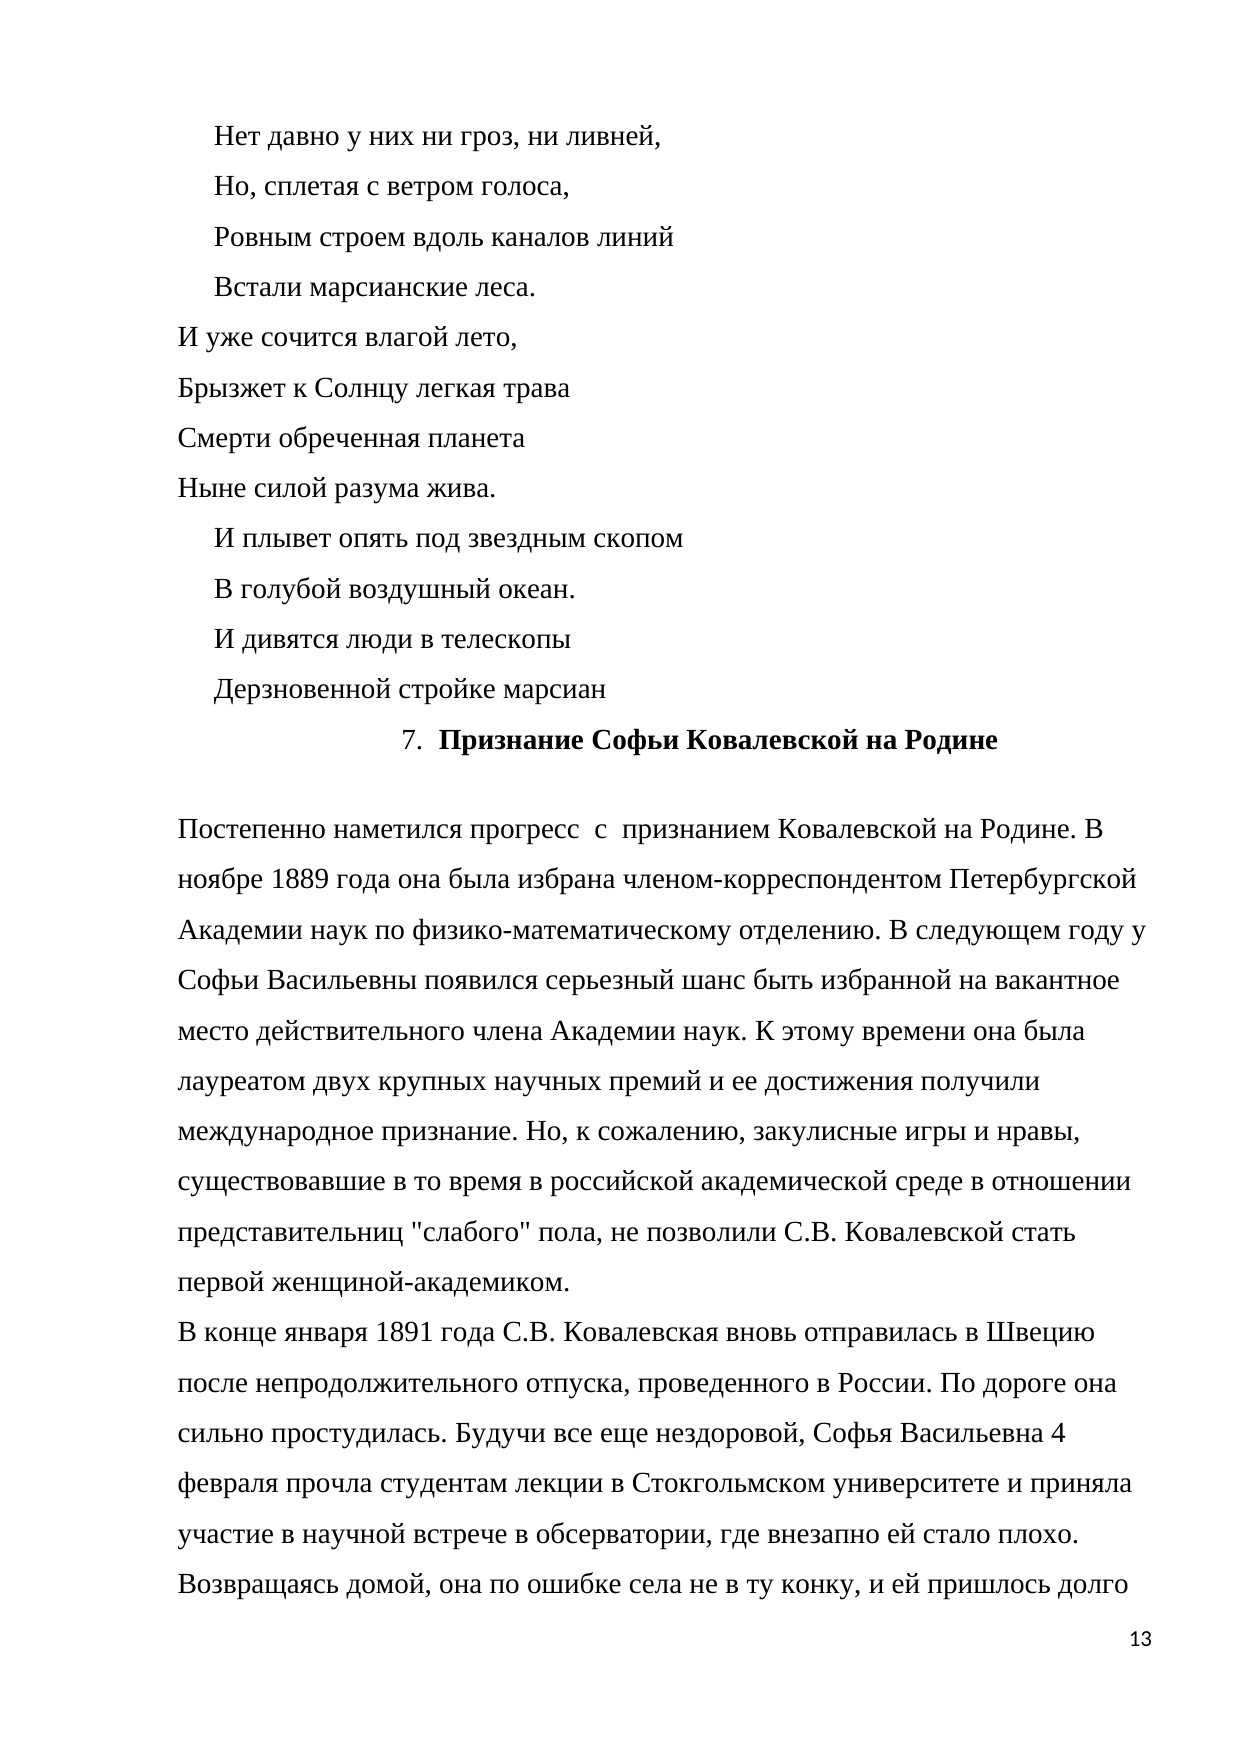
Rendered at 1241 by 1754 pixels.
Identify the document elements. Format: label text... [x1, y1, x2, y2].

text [177, 811, 1152, 1599]
text Нет давно у них ни гроз, ни ливней, Но, сплетая с ветром голоса, Ровным строем вдоль каналов линий Встали марсианские леса. И уже сочится влагой лето, Брызжет к Солнцу легкая трава Смерти обреченная планета Ныне силой разума жива. И плывет опять под звездным скопом В голубой воздушный океан. И дивятся люди в телескопы Дерзновенной стройке марсиан [177, 118, 1152, 705]
list Признание Софьи Ковалевской на Родине [401, 722, 1152, 797]
